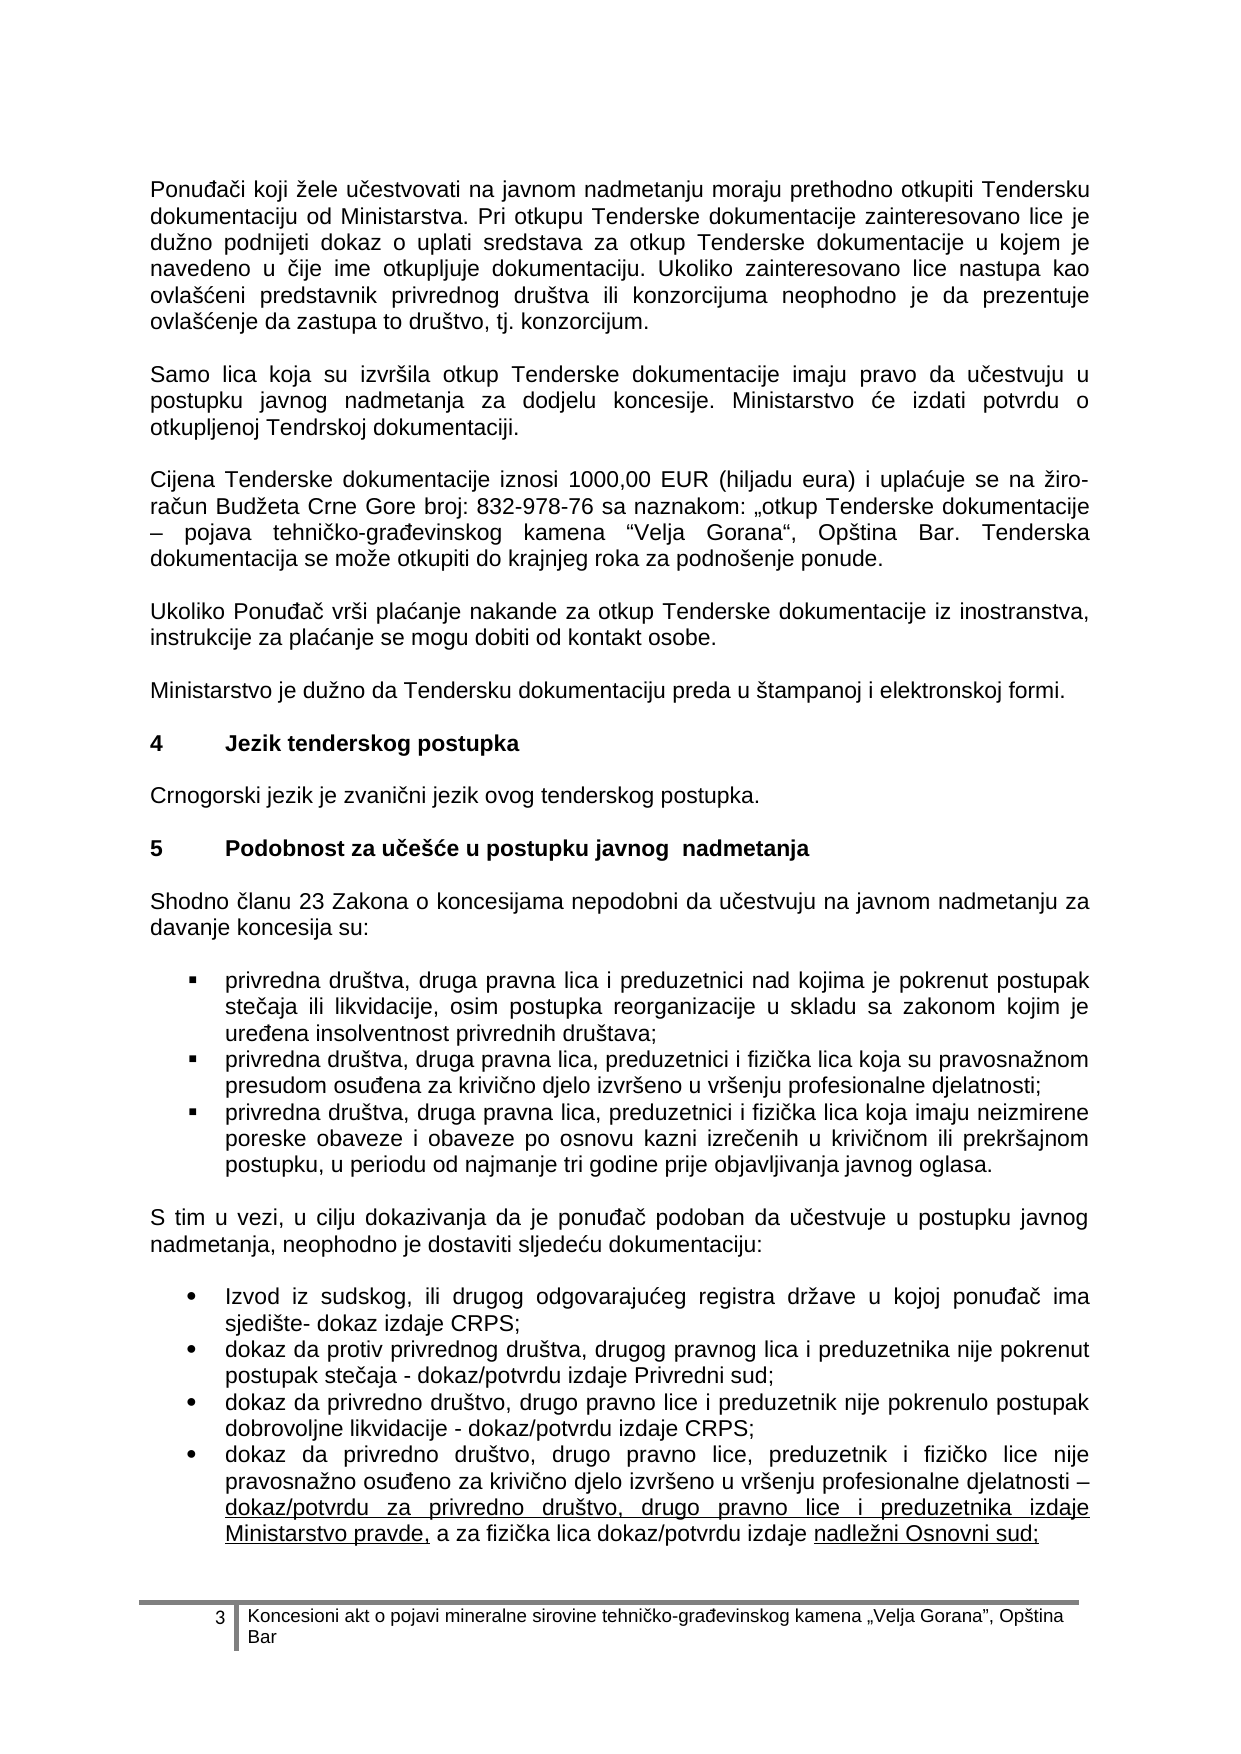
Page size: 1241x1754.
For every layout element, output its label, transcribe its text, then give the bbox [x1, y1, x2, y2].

subtitle Podobnost za učešće u postupku javnog nadmetanja [150, 835, 1090, 862]
text Cijena Tenderske dokumentacije iznosi 1000,00 EUR (hiljadu eura) i uplaćuje se na žiro-račun Budžeta Crne Gore broj: 832-978-76 sa naznakom: „otkup Tenderske dokumentacije – pojava tehničko-građevinskog kamena “Velja Gorana“, Opština Bar. Tenderska dokumentacija se može otkupiti do krajnjeg roka za podnošenje ponude. [150, 466, 1090, 572]
text Samo lica koja su izvršila otkup Tenderske dokumentacije imaju pravo da učestvuju u postupku javnog nadmetanja za dodjelu koncesije. Ministarstvo će izdati potvrdu o otkupljenoj Tendrskoj dokumentaciji. [150, 361, 1090, 440]
subtitle Jezik tenderskog postupka [150, 730, 1090, 756]
list dokaz da protiv privrednog društva, drugog pravnog lica i preduzetnika nije pokrenut postupak stečaja - dokaz/potvrdu izdaje Privredni sud; [187, 1336, 1090, 1389]
text Ministarstvo je dužno da Tendersku dokumentaciju preda u štampanoj i elektronskoj formi. [150, 677, 1090, 703]
text Crnogorski jezik je zvanični jezik ovog tenderskog postupka. [150, 782, 1090, 809]
list privredna društva, druga pravna lica, preduzetnici i fizička lica koja su pravosnažnom presudom osuđena za krivično djelo izvršeno u vršenju profesionalne djelatnosti; [187, 1046, 1090, 1099]
list Izvod iz sudskog, ili drugog odgovarajućeg registra države u kojoj ponuđač ima sjedište- dokaz izdaje CRPS; [187, 1283, 1090, 1336]
text S tim u vezi, u cilju dokazivanja da je ponuđač podoban da učestvuje u postupku javnog nadmetanja, neophodno je dostaviti sljedeću dokumentaciju: [150, 1204, 1090, 1257]
list privredna društva, druga pravna lica, preduzetnici i fizička lica koja imaju neizmirene poreske obaveze i obaveze po osnovu kazni izrečenih u krivičnom ili prekršajnom postupku, u periodu od najmanje tri godine prije objavljivanja javnog oglasa. [187, 1099, 1090, 1178]
text Ponuđači koji žele učestvovati na javnom nadmetanju moraju prethodno otkupiti Tendersku dokumentaciju od Ministarstva. Pri otkupu Tenderske dokumentacije zainteresovano lice je dužno podnijeti dokaz o uplati sredstava za otkup Tenderske dokumentacije u kojem je navedeno u čije ime otkupljuje dokumentaciju. Ukoliko zainteresovano lice nastupa kao ovlašćeni predstavnik privrednog društva ili konzorcijuma neophodno je da prezentuje ovlašćenje da zastupa to društvo, tj. konzorcijum. [150, 176, 1090, 334]
list dokaz da privredno društvo, drugo pravno lice, preduzetnik i fizičko lice nije pravosnažno osuđeno za krivično djelo izvršeno u vršenju profesionalne djelatnosti – dokaz/potvrdu za privredno društvo, drugo pravno lice i preduzetnika izdaje Ministarstvo pravde, a za fizička lica dokaz/potvrdu izdaje nadležni Osnovni sud; [187, 1441, 1090, 1547]
list privredna društva, druga pravna lica i preduzetnici nad kojima je pokrenut postupak stečaja ili likvidacije, osim postupka reorganizacije u skladu sa zakonom kojim je uređena insolventnost privrednih društava; [187, 967, 1090, 1046]
text Shodno članu 23 Zakona o koncesijama nepodobni da učestvuju na javnom nadmetanju za davanje koncesija su: [150, 888, 1090, 941]
text Ukoliko Ponuđač vrši plaćanje nakande za otkup Tenderske dokumentacije iz inostranstva, instrukcije za plaćanje se mogu dobiti od kontakt osobe. [150, 598, 1090, 651]
list dokaz da privredno društvo, drugo pravno lice i preduzetnik nije pokrenulo postupak dobrovoljne likvidacije - dokaz/potvrdu izdaje CRPS; [187, 1389, 1090, 1441]
